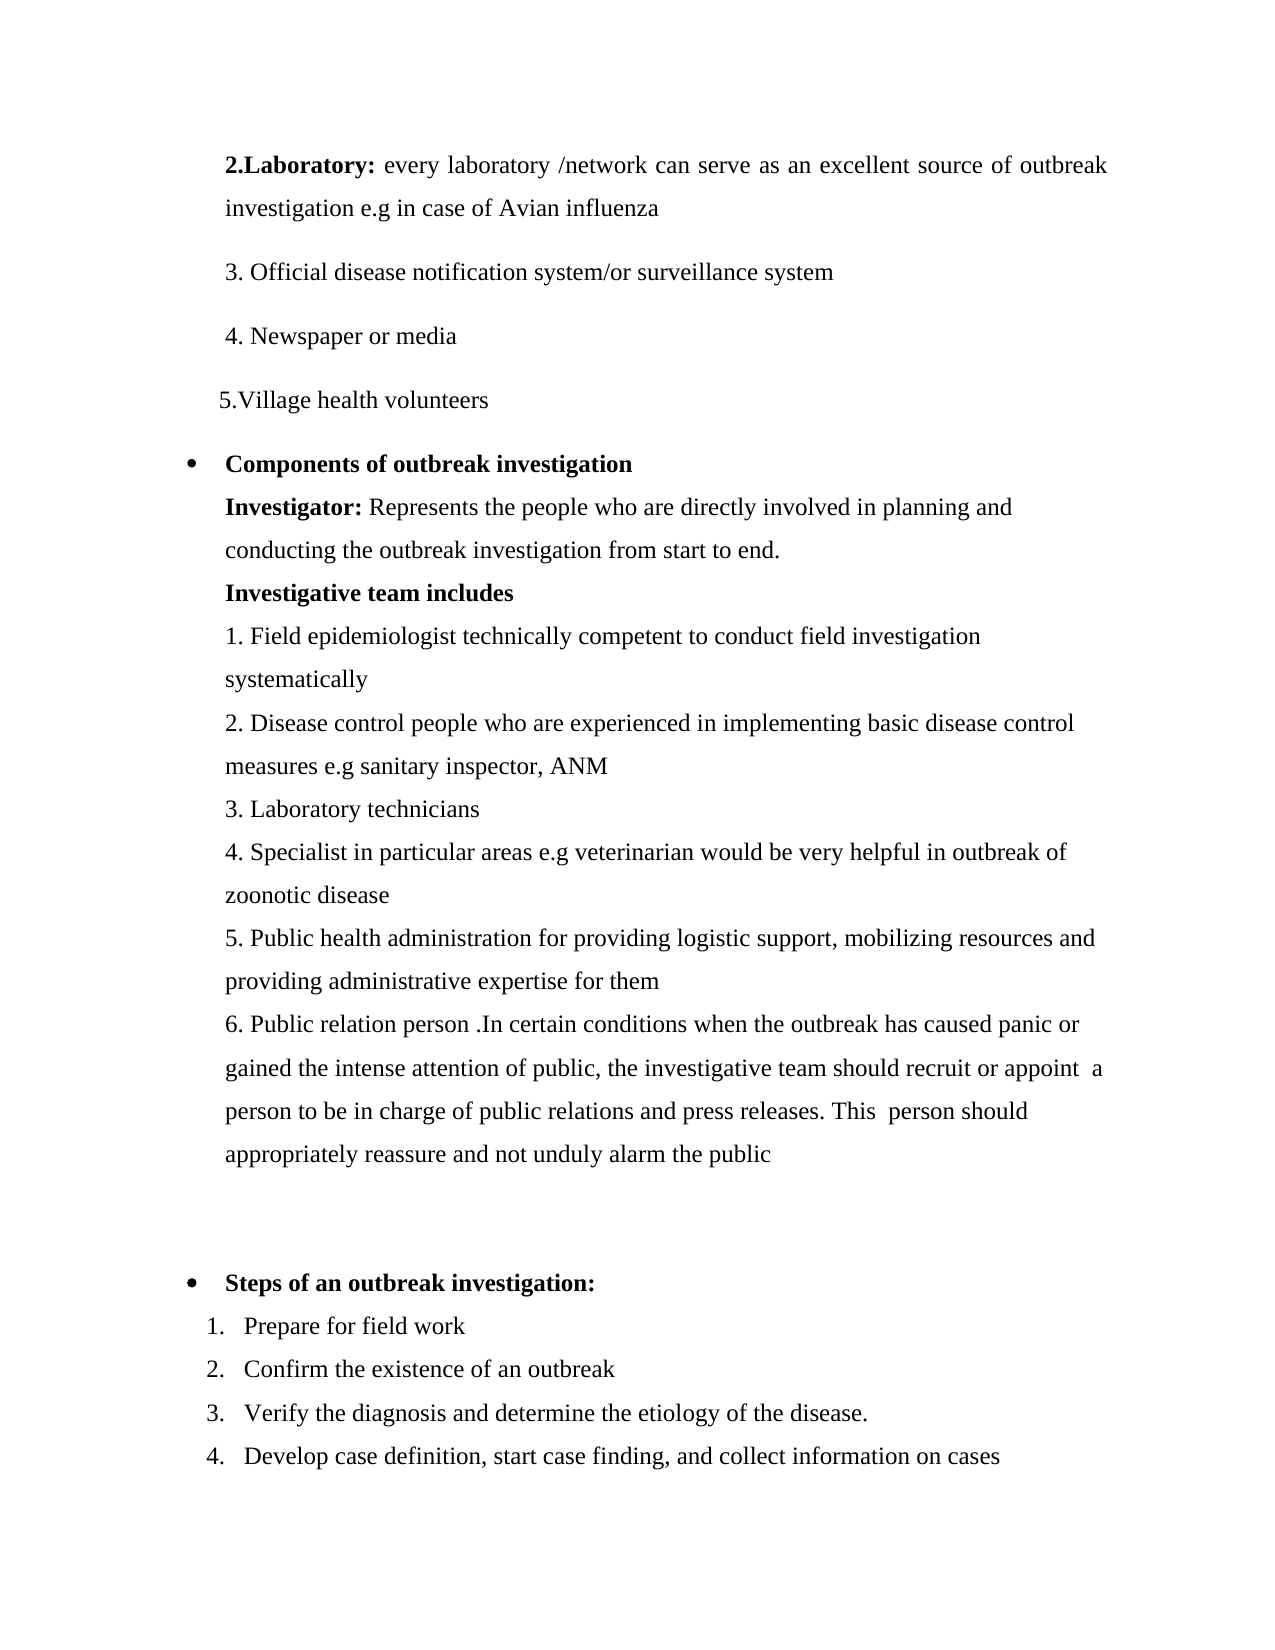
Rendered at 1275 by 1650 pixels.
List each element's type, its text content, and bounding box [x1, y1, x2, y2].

list Verify the diagnosis and determine the etiology of the disease. [206, 1398, 1125, 1426]
text 4. Newspaper or media [150, 321, 1125, 350]
list 3. Laboratory technicians [225, 794, 1125, 823]
list Steps of an outbreak investigation: [187, 1268, 1125, 1297]
list Confirm the existence of an outbreak [206, 1354, 1125, 1383]
text 2.Laboratory: every laboratory /network can serve as an excellent source of outbreak investigation e.g in case of Avian influenza [150, 150, 1125, 222]
list Prepare for field work [206, 1311, 1125, 1340]
list 2. Disease control people who are experienced in implementing basic disease control measures e.g sanitary inspector, ANM [225, 708, 1125, 779]
list Investigator: Represents the people who are directly involved in planning and conducting the outbreak investigation from start to end. [225, 492, 1125, 564]
text 3. Official disease notification system/or surveillance system [150, 257, 1125, 286]
list Investigative team includes [225, 578, 1125, 607]
list 6. Public relation person .In certain conditions when the outbreak has caused panic or gained the intense attention of public, the investigative team should recruit or appoint a person to be in charge of public relations and press releases. This person should appropriately reassure and not unduly alarm the public [225, 1009, 1125, 1168]
list Develop case definition, start case finding, and collect information on cases [206, 1441, 1125, 1469]
list Components of outbreak investigation [187, 449, 1125, 478]
list 1. Field epidemiologist technically competent to conduct field investigation systematically [225, 621, 1125, 693]
list 4. Specialist in particular areas e.g veterinarian would be very helpful in outbreak of zoonotic disease [225, 837, 1125, 909]
list 5. Public health administration for providing logistic support, mobilizing resources and providing administrative expertise for them [225, 923, 1125, 995]
text 5.Village health volunteers [150, 385, 1125, 414]
